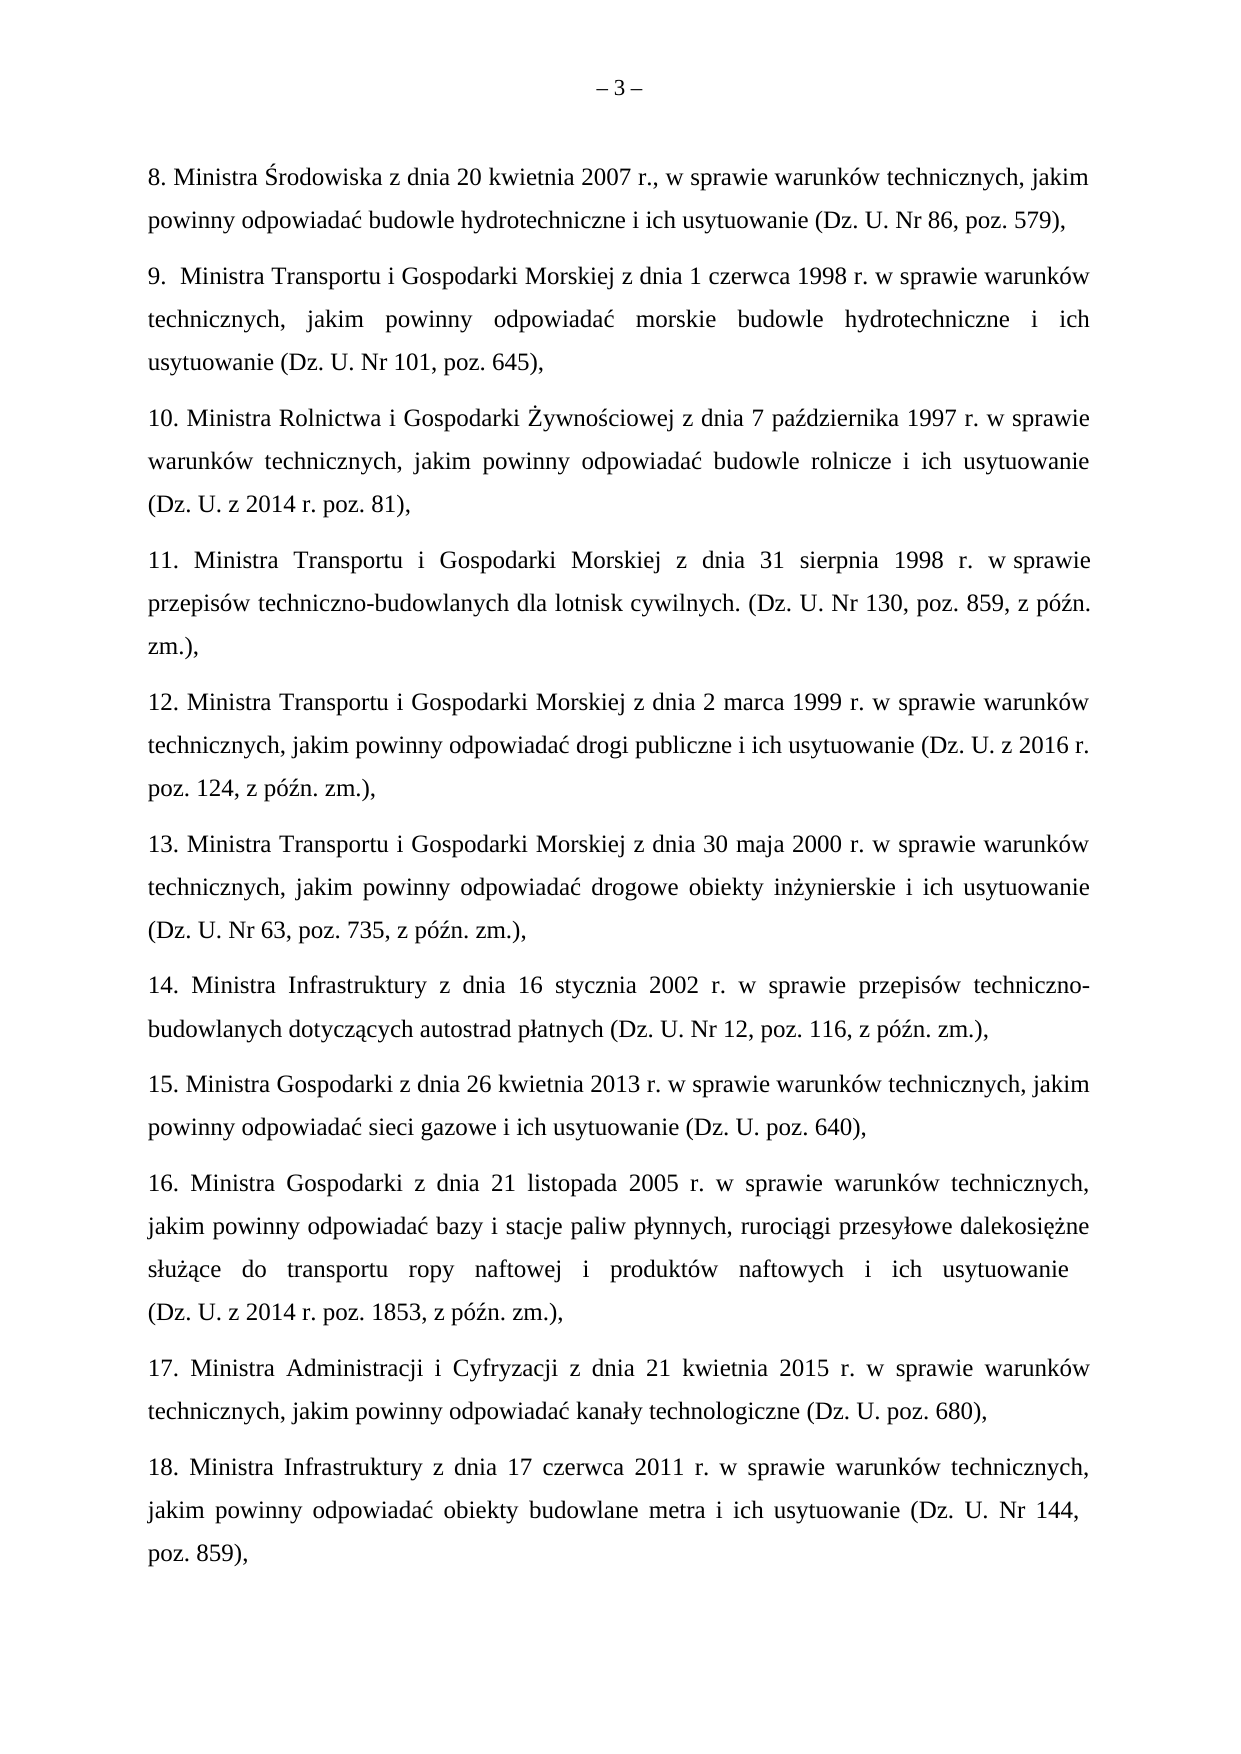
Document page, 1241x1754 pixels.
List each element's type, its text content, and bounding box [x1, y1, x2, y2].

text 14. Ministra Infrastruktury z dnia 16 stycznia 2002 r. w sprawie przepisów techniczno-budowlanych dotyczących autostrad płatnych (Dz. U. Nr 12, poz. 116, z późn. zm.), [148, 971, 1091, 1042]
text 17. Ministra Administracji i Cyfryzacji z dnia 21 kwietnia 2015 r. w sprawie warunków technicznych, jakim powinny odpowiadać kanały technologiczne (Dz. U. poz. 680), [148, 1353, 1091, 1425]
text 12. Ministra Transportu i Gospodarki Morskiej z dnia 2 marca 1999 r. w sprawie warunków technicznych, jakim powinny odpowiadać drogi publiczne i ich usytuowanie (Dz. U. z 2016 r. poz. 124, z późn. zm.), [148, 687, 1091, 802]
text 9. Ministra Transportu i Gospodarki Morskiej z dnia 1 czerwca 1998 r. w sprawie warunków technicznych, jakim powinny odpowiadać morskie budowle hydrotechniczne i ich usytuowanie (Dz. U. Nr 101, poz. 645), [148, 261, 1091, 376]
text 8. Ministra Środowiska z dnia 20 kwietnia 2007 r., w sprawie warunków technicznych, jakim powinny odpowiadać budowle hydrotechniczne i ich usytuowanie (Dz. U. Nr 86, poz. 579), [148, 162, 1091, 234]
text 18. Ministra Infrastruktury z dnia 17 czerwca 2011 r. w sprawie warunków technicznych, jakim powinny odpowiadać obiekty budowlane metra i ich usytuowanie (Dz. U. Nr 144, poz. 859), [148, 1452, 1091, 1567]
text 13. Ministra Transportu i Gospodarki Morskiej z dnia 30 maja 2000 r. w sprawie warunków technicznych, jakim powinny odpowiadać drogowe obiekty inżynierskie i ich usytuowanie (Dz. U. Nr 63, poz. 735, z późn. zm.), [148, 829, 1091, 944]
text 10. Ministra Rolnictwa i Gospodarki Żywnościowej z dnia 7 października 1997 r. w sprawie warunków technicznych, jakim powinny odpowiadać budowle rolnicze i ich usytuowanie (Dz. U. z 2014 r. poz. 81), [148, 403, 1091, 518]
text 15. Ministra Gospodarki z dnia 26 kwietnia 2013 r. w sprawie warunków technicznych, jakim powinny odpowiadać sieci gazowe i ich usytuowanie (Dz. U. poz. 640), [148, 1069, 1091, 1141]
text 16. Ministra Gospodarki z dnia 21 listopada 2005 r. w sprawie warunków technicznych, jakim powinny odpowiadać bazy i stacje paliw płynnych, rurociągi przesyłowe dalekosiężne służące do transportu ropy naftowej i produktów naftowych i ich usytuowanie (Dz. U. z 2014 r. poz. 1853, z późn. zm.), [148, 1168, 1091, 1326]
text 11. Ministra Transportu i Gospodarki Morskiej z dnia 31 sierpnia 1998 r. w sprawie przepisów techniczno-budowlanych dla lotnisk cywilnych. (Dz. U. Nr 130, poz. 859, z późn. zm.), [148, 545, 1091, 660]
